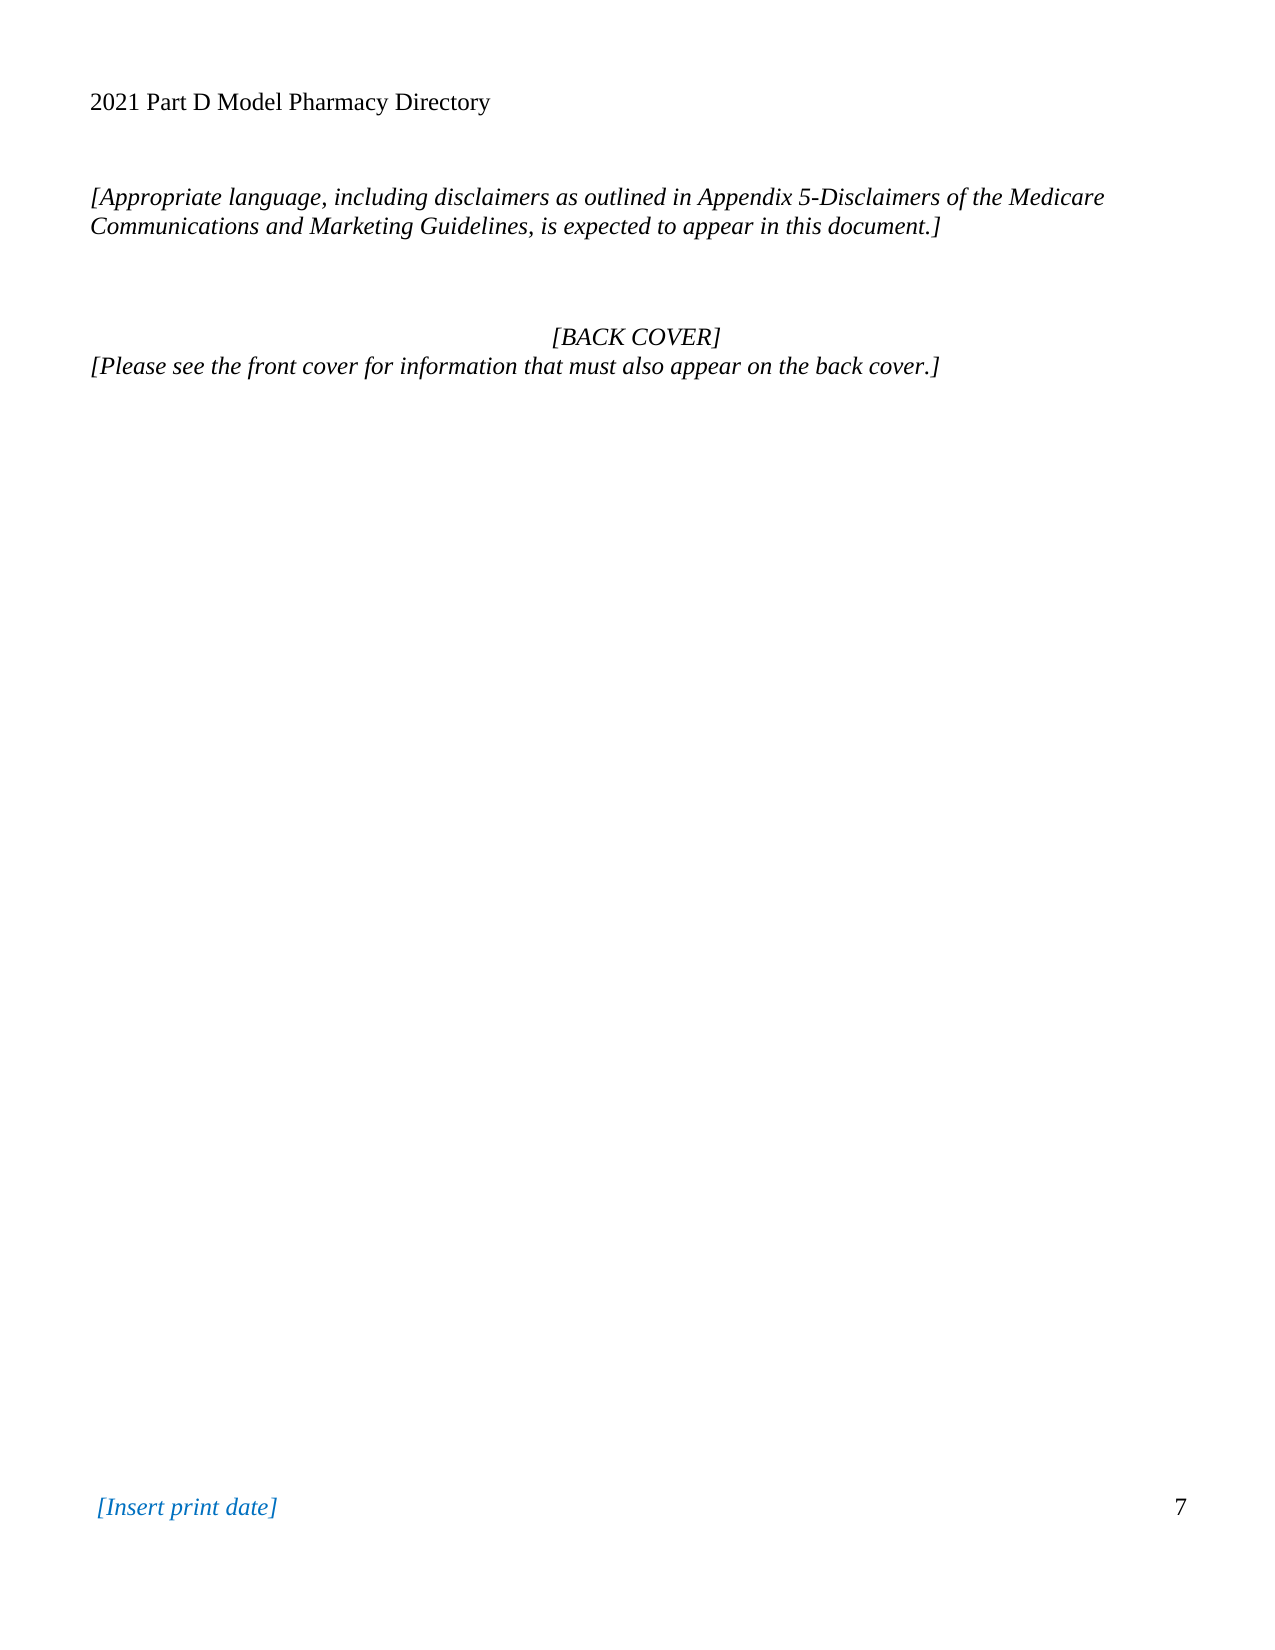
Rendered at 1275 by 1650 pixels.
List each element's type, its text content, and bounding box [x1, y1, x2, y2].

text [BACK COVER] [90, 322, 1185, 351]
text [Appropriate language, including disclaimers as outlined in Appendix 5-Disclaimers of the Medicare Communications and Marketing Guidelines, is expected to appear in this document.] [90, 182, 1185, 240]
text [Please see the front cover for information that must also appear on the back cover.] [90, 351, 1185, 380]
